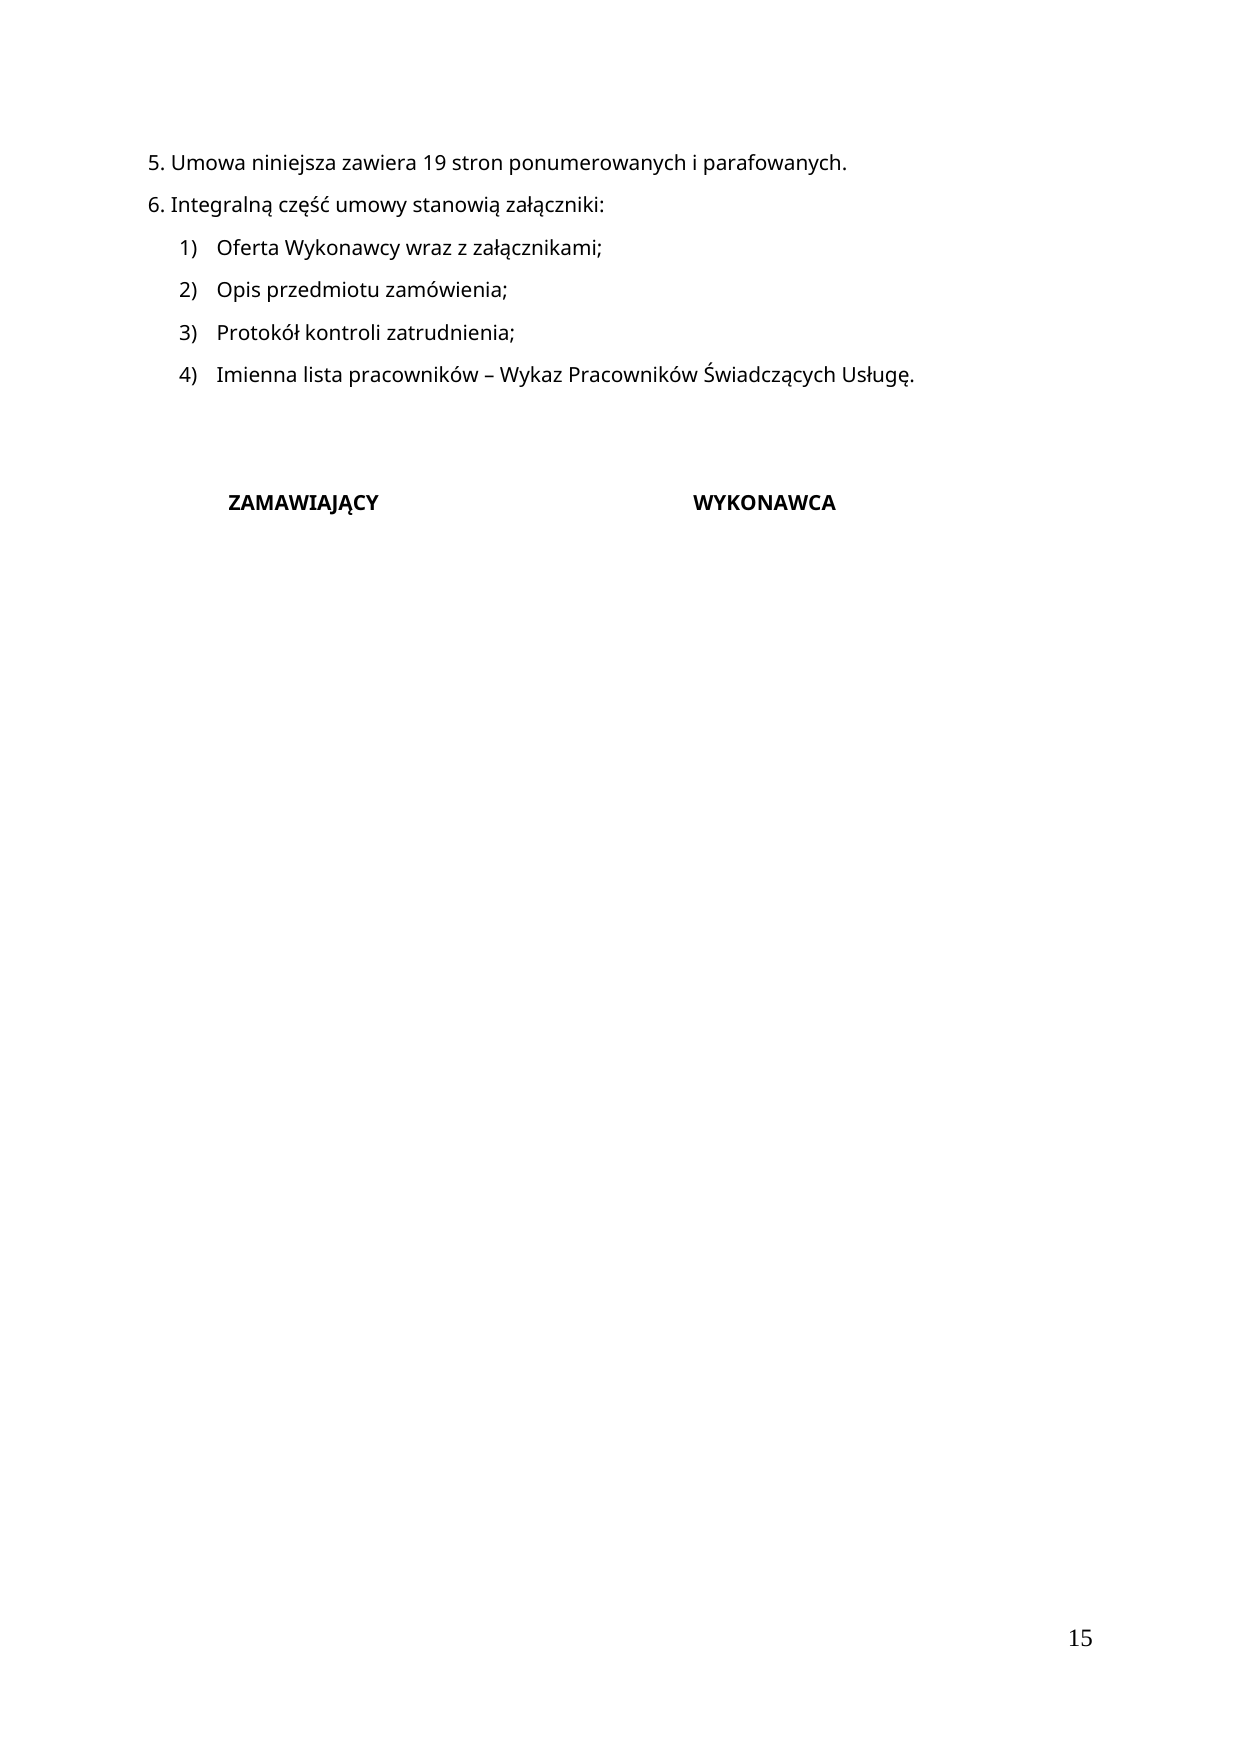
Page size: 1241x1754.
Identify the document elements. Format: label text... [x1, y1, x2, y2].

text 6. Integralną część umowy stanowią załączniki: [148, 190, 1093, 219]
list Opis przedmiotu zamówienia; [179, 275, 1093, 304]
list Protokół kontroli zatrudnienia; [179, 318, 1093, 346]
text 5. Umowa niniejsza zawiera 19 stron ponumerowanych i parafowanych. [148, 148, 1093, 176]
text ZAMAWIAJĄCY WYKONAWCA [207, 488, 1128, 517]
list Imienna lista pracowników – Wykaz Pracowników Świadczących Usługę. [179, 361, 1093, 389]
list Oferta Wykonawcy wraz z załącznikami; [179, 233, 1093, 261]
